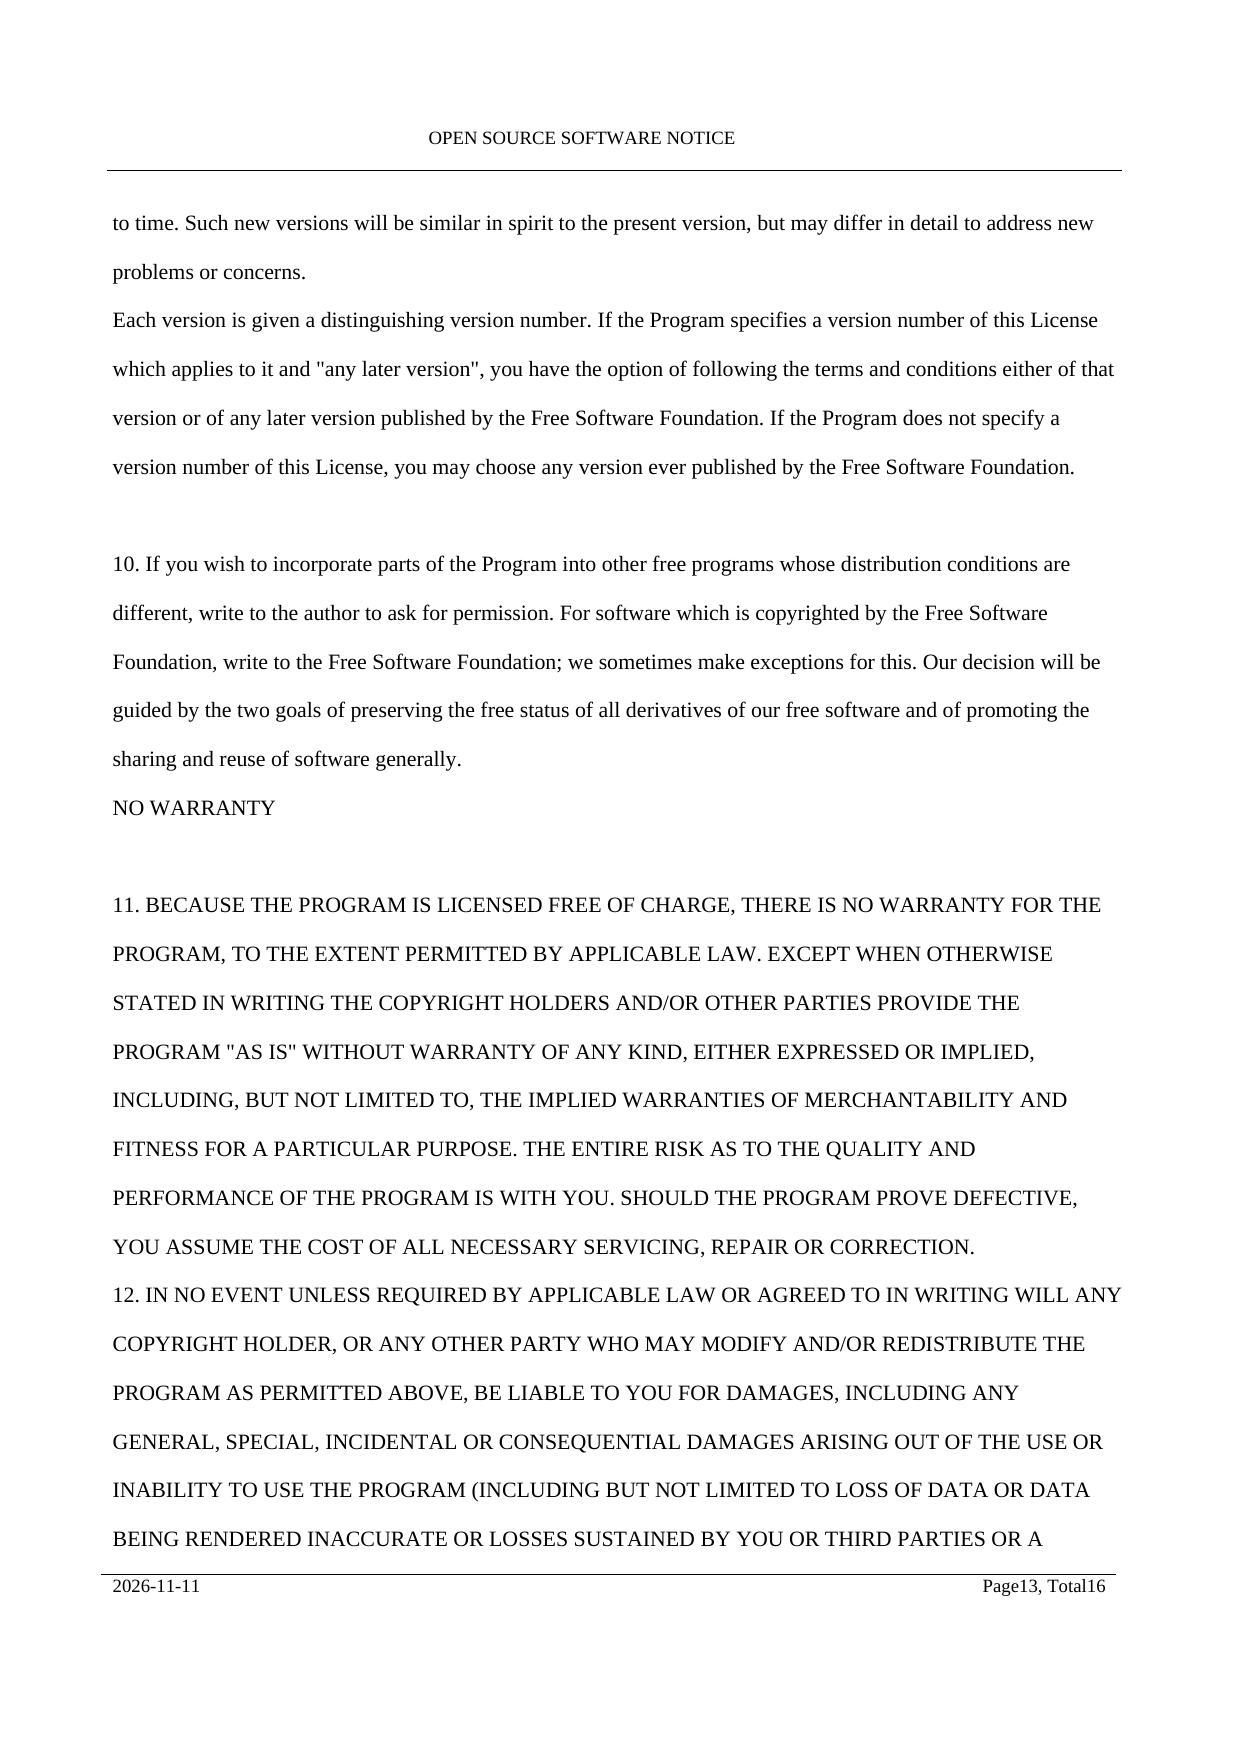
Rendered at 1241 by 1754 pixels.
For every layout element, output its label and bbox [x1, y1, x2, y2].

text [112, 206, 1128, 1555]
